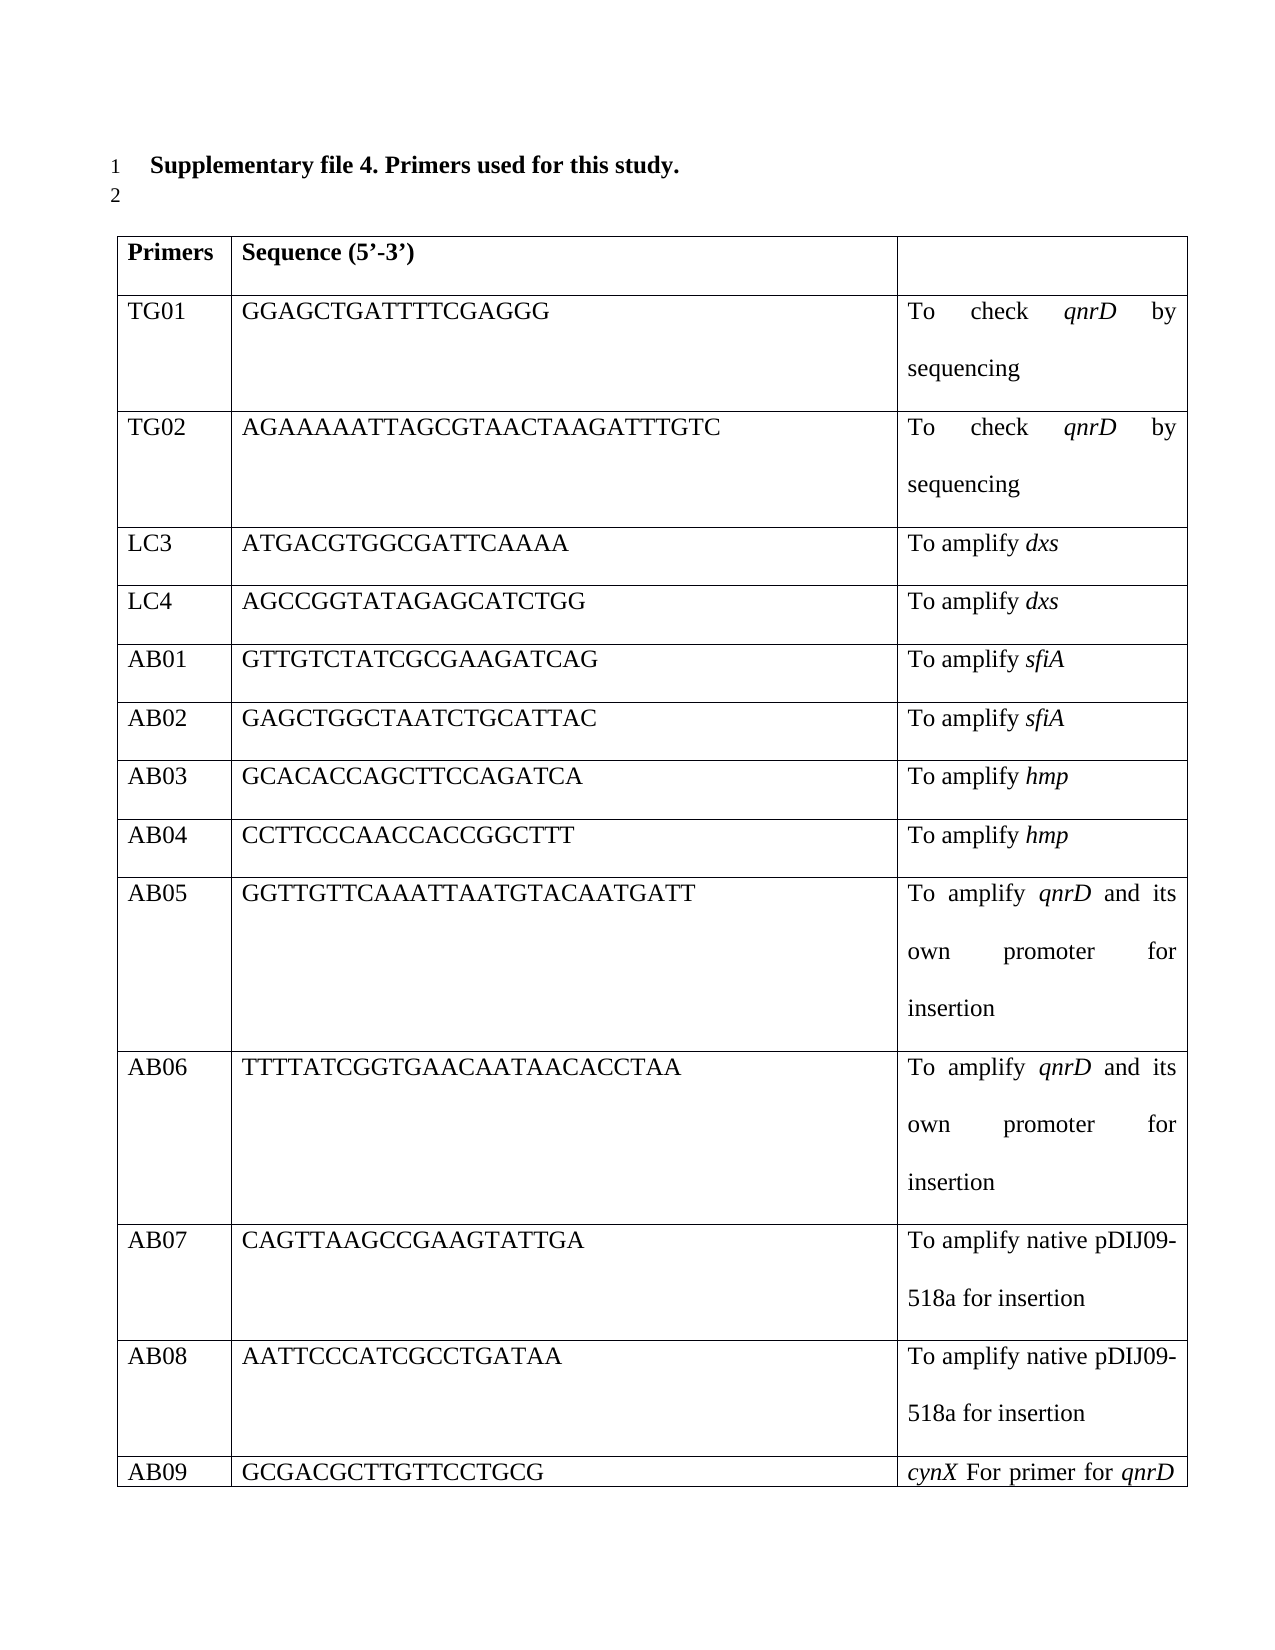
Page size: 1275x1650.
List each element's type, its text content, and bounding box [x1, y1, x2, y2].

table_cell AGAAAAATTAGCGTAACTAAGATTTGTC [232, 412, 897, 527]
table_cell AB09 [118, 1457, 231, 1486]
table_cell AGCCGGTATAGAGCATCTGG [232, 586, 897, 643]
table_cell GCACACCAGCTTCCAGATCA [232, 761, 897, 819]
table_cell To amplify qnrD and its own promoter for insertion [898, 878, 1187, 1051]
table_cell GAGCTGGCTAATCTGCATTAC [232, 703, 897, 760]
table_cell TG01 [118, 296, 231, 411]
table_cell To check qnrD by sequencing [898, 296, 1187, 411]
table_cell AB08 [118, 1341, 231, 1456]
table_cell AATTCCCATCGCCTGATAA [232, 1341, 897, 1456]
table_cell CCTTCCCAACCACCGGCTTT [232, 820, 897, 877]
table_cell To amplify hmp [898, 820, 1187, 877]
table_header Sequence (5’-3’) [232, 237, 897, 295]
table_header [898, 237, 1187, 295]
table_cell To amplify sfiA [898, 645, 1187, 702]
table_cell CAGTTAAGCCGAAGTATTGA [232, 1225, 897, 1340]
table_cell AB07 [118, 1225, 231, 1340]
table_cell GCGACGCTTGTTCCTGCG [232, 1457, 897, 1486]
table_cell LC4 [118, 586, 231, 643]
table_cell AB01 [118, 645, 231, 702]
table_cell To amplify sfiA [898, 703, 1187, 760]
table_cell To amplify native pDIJ09-518a for insertion [898, 1341, 1187, 1456]
table_cell TTTTATCGGTGAACAATAACACCTAA [232, 1052, 897, 1224]
table_cell GGAGCTGATTTTCGAGGG [232, 296, 897, 411]
table_cell To amplify dxs [898, 586, 1187, 643]
table_cell To amplify hmp [898, 761, 1187, 819]
table_cell GGTTGTTCAAATTAATGTACAATGATT [232, 878, 897, 1051]
text Supplementary file 4. Primers used for this study. [150, 150, 1125, 179]
table_cell GTTGTCTATCGCGAAGATCAG [232, 645, 897, 702]
table_cell TG02 [118, 412, 231, 527]
table_cell AB06 [118, 1052, 231, 1224]
table_cell AB05 [118, 878, 231, 1051]
table_cell To amplify native pDIJ09-518a for insertion [898, 1225, 1187, 1340]
table_header Primers [118, 237, 231, 295]
table_cell To check qnrD by sequencing [898, 412, 1187, 527]
table_cell To amplify dxs [898, 528, 1187, 585]
table_cell AB03 [118, 761, 231, 819]
table_cell To amplify qnrD and its own promoter for insertion [898, 1052, 1187, 1224]
table_cell LC3 [118, 528, 231, 585]
table_cell ATGACGTGGCGATTCAAAA [232, 528, 897, 585]
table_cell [898, 1457, 1187, 1486]
table_cell AB04 [118, 820, 231, 877]
table_cell AB02 [118, 703, 231, 760]
